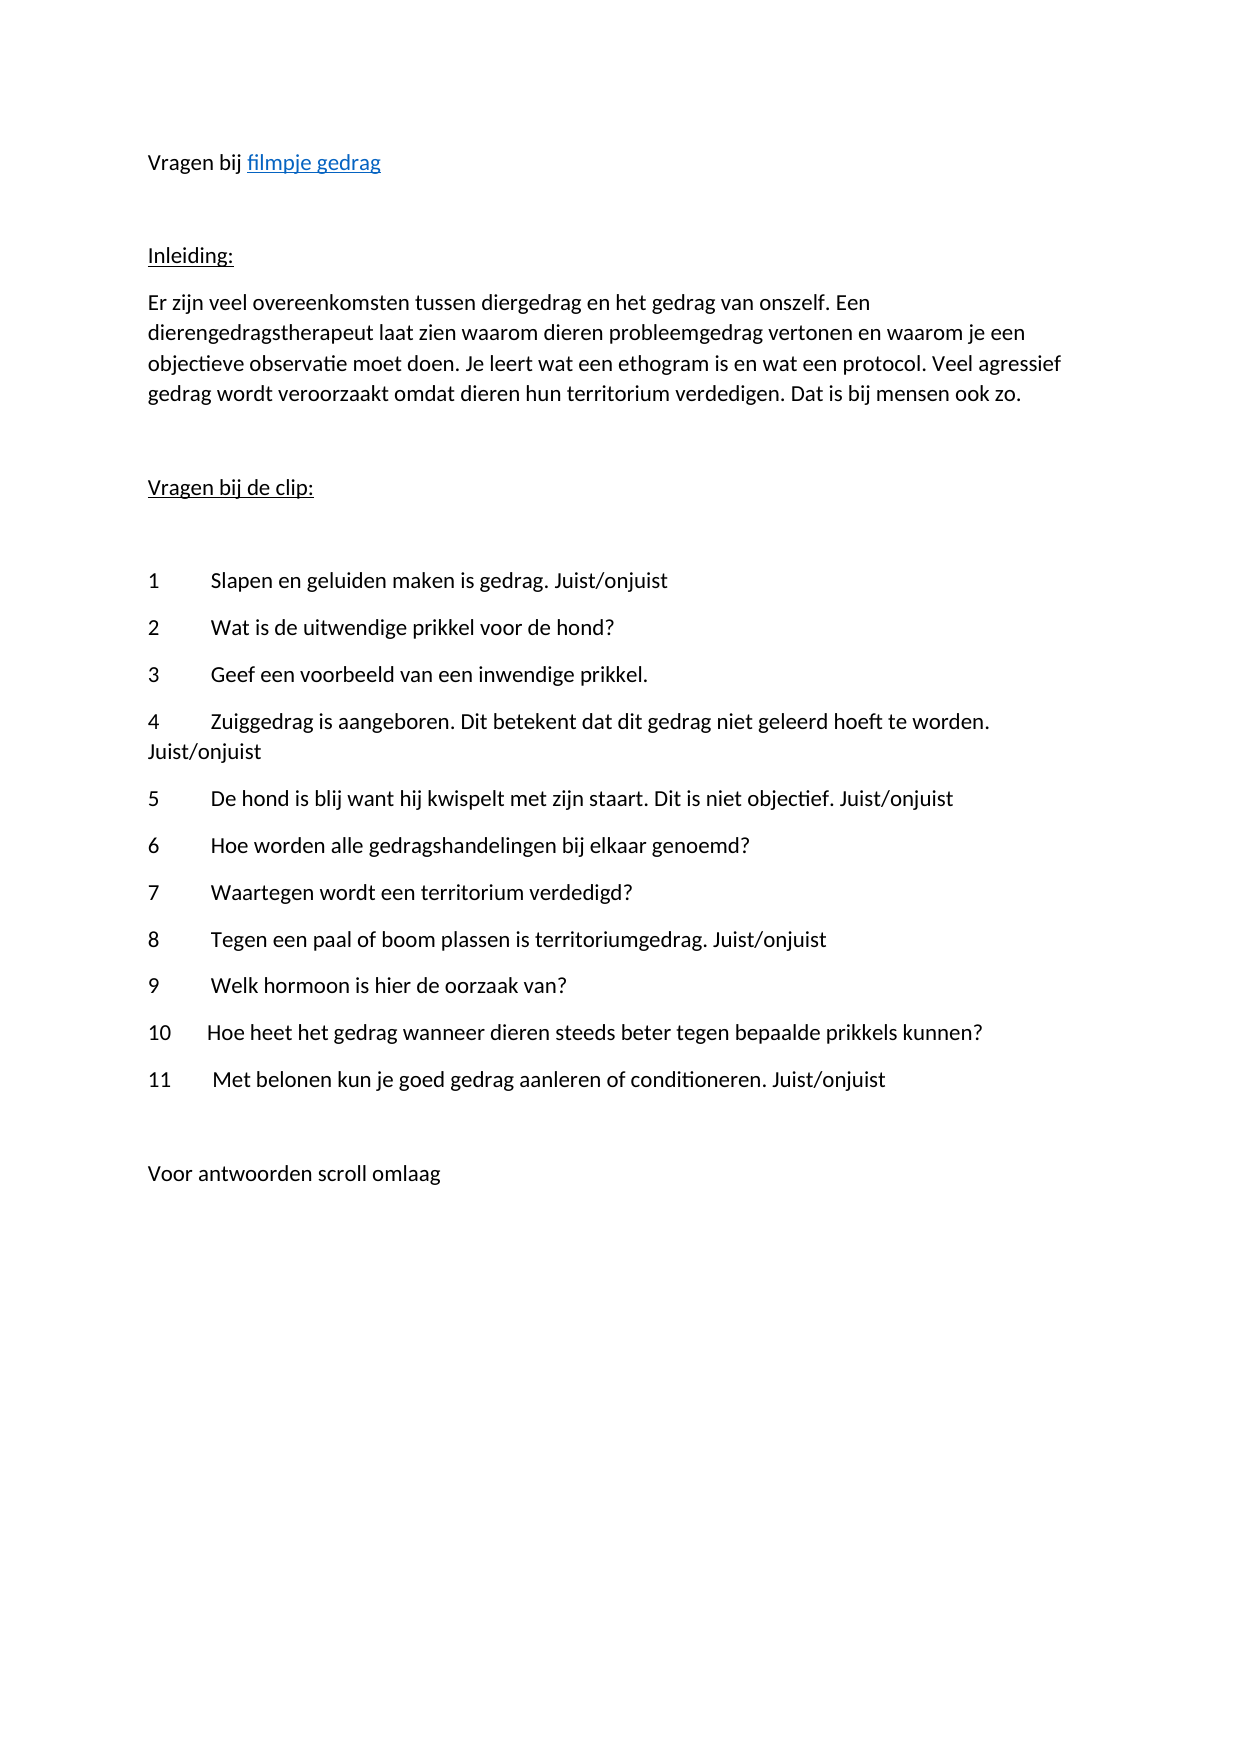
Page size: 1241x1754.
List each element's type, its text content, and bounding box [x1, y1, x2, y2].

text Er zijn veel overeenkomsten tussen diergedrag en het gedrag van onszelf. Een dierengedragstherapeut laat zien waarom dieren probleemgedrag vertonen en waarom je een objectieve observatie moet doen. Je leert wat een ethogram is en wat een protocol. Veel agressief gedrag wordt veroorzaakt omdat dieren hun territorium verdedigen. Dat is bij mensen ook zo. [148, 288, 1093, 407]
text 3 Geef een voorbeeld van een inwendige prikkel. [148, 660, 1093, 688]
text 9 Welk hormoon is hier de oorzaak van? [148, 972, 1093, 999]
text 2 Wat is de uitwendige prikkel voor de hond? [148, 613, 1093, 641]
text 1 Slapen en geluiden maken is gedrag. Juist/onjuist [148, 566, 1093, 594]
text 4 Zuiggedrag is aangeboren. Dit betekent dat dit gedrag niet geleerd hoeft te worden. Juist/onjuist [148, 707, 1093, 765]
text 7 Waartegen wordt een territorium verdedigd? [148, 878, 1093, 906]
text Vragen bij de clip: [148, 473, 1093, 501]
text 5 De hond is blij want hij kwispelt met zijn staart. Dit is niet objectief. Juist/onjuist [148, 784, 1093, 812]
text Inleiding: [148, 241, 1093, 269]
text 8 Tegen een paal of boom plassen is territoriumgedrag. Juist/onjuist [148, 925, 1093, 953]
text 11 Met belonen kun je goed gedrag aanleren of conditioneren. Juist/onjuist [148, 1065, 1093, 1093]
text 6 Hoe worden alle gedragshandelingen bij elkaar genoemd? [148, 831, 1093, 859]
text 10 Hoe heet het gedrag wanneer dieren steeds beter tegen bepaalde prikkels kunnen? [148, 1018, 1093, 1046]
text Vragen bij filmpje gedrag [148, 148, 1093, 176]
text Voor antwoorden scroll omlaag [148, 1159, 1093, 1187]
